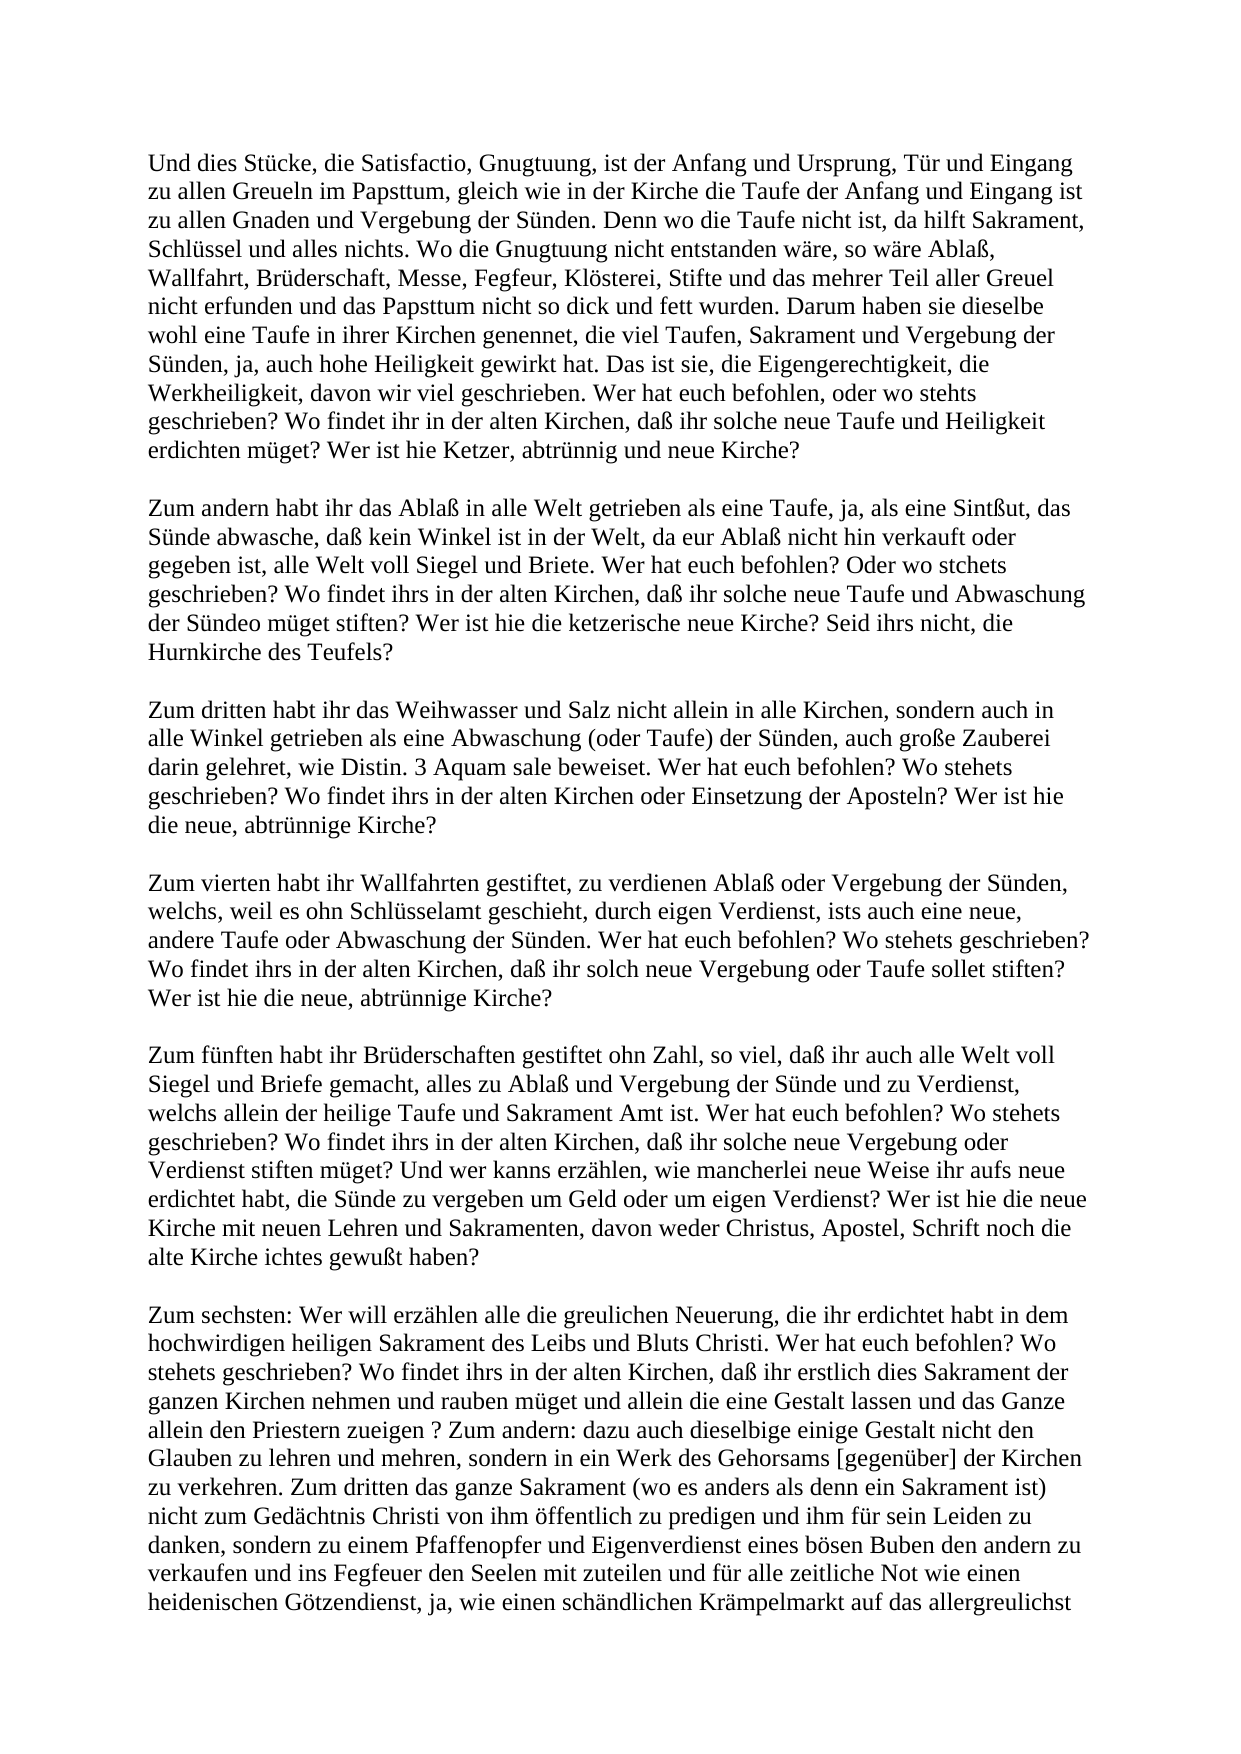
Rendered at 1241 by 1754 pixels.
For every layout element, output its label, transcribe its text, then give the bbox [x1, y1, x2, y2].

text Und dies Stücke, die Satisfactio, Gnugtuung, ist der Anfang und Ursprung, Tür und Eingang zu allen Greueln im Papsttum, gleich wie in der Kirche die Taufe der Anfang und Eingang ist zu allen Gnaden und Vergebung der Sünden. Denn wo die Taufe nicht ist, da hilft Sakrament, Schlüssel und alles nichts. Wo die Gnugtuung nicht entstanden wäre, so wäre Ablaß, Wallfahrt, Brüderschaft, Messe, Fegfeur, Klösterei, Stifte und das mehrer Teil aller Greuel nicht erfunden und das Papsttum nicht so dick und fett wurden. Darum haben sie dieselbe wohl eine Taufe in ihrer Kirchen genennet, die viel Taufen, Sakrament und Vergebung der Sünden, ja, auch hohe Heiligkeit gewirkt hat. Das ist sie, die Eigengerechtigkeit, die Werkheiligkeit, davon wir viel geschrieben. Wer hat euch befohlen, oder wo stehts geschrieben? Wo findet ihr in der alten Kirchen, daß ihr solche neue Taufe und Heiligkeit erdichten müget? Wer ist hie Ketzer, abtrünnig und neue Kirche? [148, 148, 1093, 464]
text Zum andern habt ihr das Ablaß in alle Welt getrieben als eine Taufe, ja, als eine Sintßut, das Sünde abwasche, daß kein Winkel ist in der Welt, da eur Ablaß nicht hin verkauft oder gegeben ist, alle Welt voll Siegel und Briete. Wer hat euch befohlen? Oder wo stchets geschrieben? Wo findet ihrs in der alten Kirchen, daß ihr solche neue Taufe und Abwaschung der Sündeo müget stiften? Wer ist hie die ketzerische neue Kirche? Seid ihrs nicht, die Hurnkirche des Teufels? [148, 493, 1093, 666]
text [148, 1300, 1093, 1616]
text Zum dritten habt ihr das Weihwasser und Salz nicht allein in alle Kirchen, sondern auch in alle Winkel getrieben als eine Abwaschung (oder Taufe) der Sünden, auch große Zauberei darin gelehret, wie Distin. 3 Aquam sale beweiset. Wer hat euch befohlen? Wo stehets geschrieben? Wo findet ihrs in der alten Kirchen oder Einsetzung der Aposteln? Wer ist hie die neue, abtrünnige Kirche? [148, 695, 1093, 838]
text Zum vierten habt ihr Wallfahrten gestiftet, zu verdienen Ablaß oder Vergebung der Sünden, welchs, weil es ohn Schlüsselamt geschieht, durch eigen Verdienst, ists auch eine neue, andere Taufe oder Abwaschung der Sünden. Wer hat euch befohlen? Wo stehets geschrieben? Wo findet ihrs in der alten Kirchen, daß ihr solch neue Vergebung oder Taufe sollet stiften? Wer ist hie die neue, abtrünnige Kirche? [148, 868, 1093, 1011]
text Zum fünften habt ihr Brüderschaften gestiftet ohn Zahl, so viel, daß ihr auch alle Welt voll Siegel und Briefe gemacht, alles zu Ablaß und Vergebung der Sünde und zu Verdienst, welchs allein der heilige Taufe und Sakrament Amt ist. Wer hat euch befohlen? Wo stehets geschrieben? Wo findet ihrs in der alten Kirchen, daß ihr solche neue Vergebung oder Verdienst stiften müget? Und wer kanns erzählen, wie mancherlei neue Weise ihr aufs neue erdichtet habt, die Sünde zu vergeben um Geld oder um eigen Verdienst? Wer ist hie die neue Kirche mit neuen Lehren und Sakramenten, davon weder Christus, Apostel, Schrift noch die alte Kirche ichtes gewußt haben? [148, 1041, 1093, 1271]
